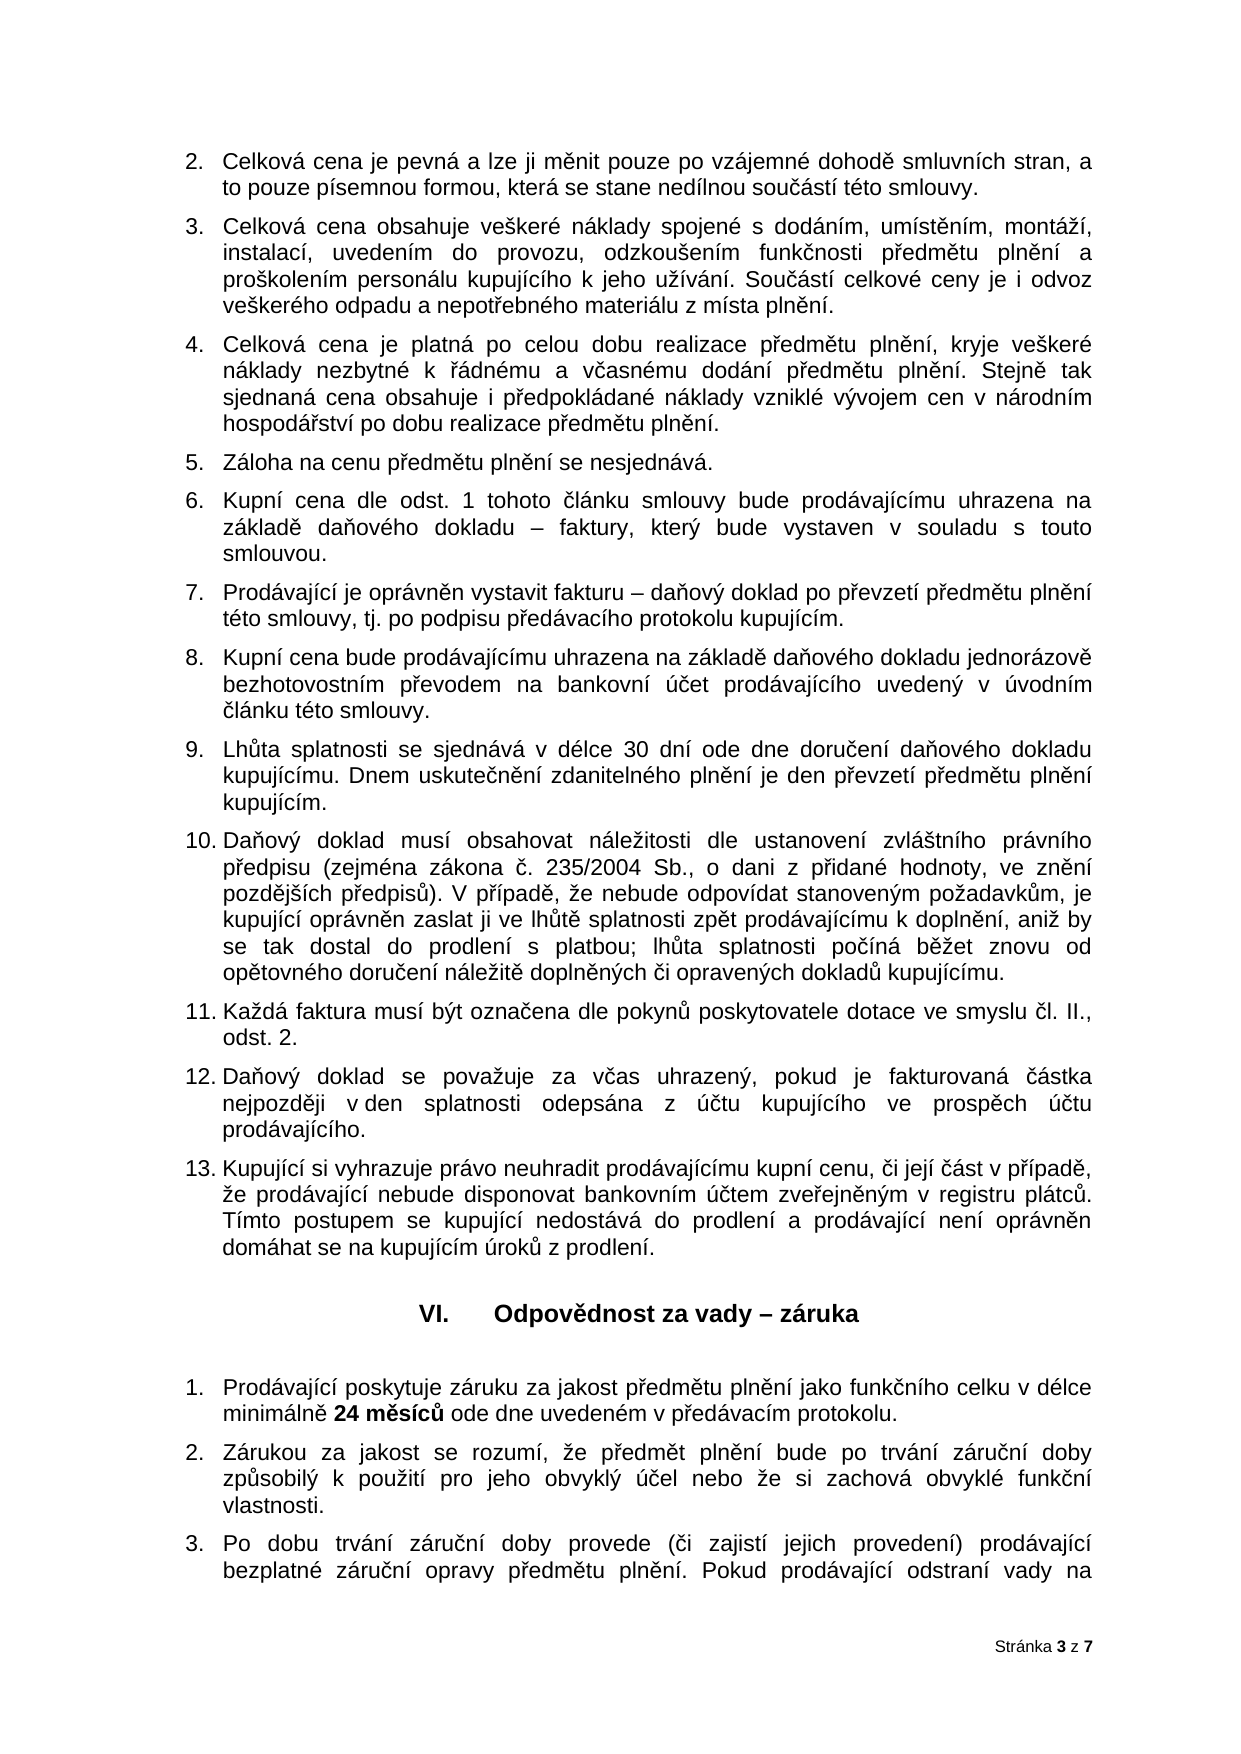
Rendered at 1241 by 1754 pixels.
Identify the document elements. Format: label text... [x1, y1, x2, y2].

list Každá faktura musí být označena dle pokynů poskytovatele dotace ve smyslu čl. II., odst. 2. [185, 998, 1093, 1051]
list Celková cena je pevná a lze ji měnit pouze po vzájemné dohodě smluvních stran, a to pouze písemnou formou, která se stane nedílnou součástí této smlouvy. [185, 148, 1093, 200]
list Odpovědnost za vady – záruka [185, 1299, 1093, 1328]
list Daňový doklad musí obsahovat náležitosti dle ustanovení zvláštního právního předpisu (zejména zákona č. 235/2004 Sb., o dani z přidané hodnoty, ve znění pozdějších předpisů). V případě, že nebude odpovídat stanoveným požadavkům, je kupující oprávněn zaslat ji ve lhůtě splatnosti zpět prodávajícímu k doplnění, aniž by se tak dostal do prodlení s platbou; lhůta splatnosti počíná běžet znovu od opětovného doručení náležitě doplněných či opravených dokladů kupujícímu. [185, 827, 1093, 986]
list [185, 1530, 1093, 1583]
list Celková cena obsahuje veškeré náklady spojené s dodáním, umístěním, montáží, instalací, uvedením do provozu, odzkoušením funkčnosti předmětu plnění a proškolením personálu kupujícího k jeho užívání. Součástí celkové ceny je i odvoz veškerého odpadu a nepotřebného materiálu z místa plnění. [185, 213, 1093, 318]
list Lhůta splatnosti se sjednává v délce 30 dní ode dne doručení daňového dokladu kupujícímu. Dnem uskutečnění zdanitelného plnění je den převzetí předmětu plnění kupujícím. [185, 736, 1093, 815]
list Kupní cena dle odst. 1 tohoto článku smlouvy bude prodávajícímu uhrazena na základě daňového dokladu – faktury, který bude vystaven v souladu s touto smlouvou. [185, 487, 1093, 567]
list Záloha na cenu předmětu plnění se nesjednává. [185, 449, 1093, 475]
list Prodávající poskytuje záruku za jakost předmětu plnění jako funkčního celku v délce minimálně 24 měsíců ode dne uvedeném v předávacím protokolu. [185, 1374, 1093, 1426]
list Kupující si vyhrazuje právo neuhradit prodávajícímu kupní cenu, či její část v případě, že prodávající nebude disponovat bankovním účtem zveřejněným v registru plátců. Tímto postupem se kupující nedostává do prodlení a prodávající není oprávněn domáhat se na kupujícím úroků z prodlení. [185, 1155, 1093, 1260]
list Prodávající je oprávněn vystavit fakturu – daňový doklad po převzetí předmětu plnění této smlouvy, tj. po podpisu předávacího protokolu kupujícím. [185, 579, 1093, 632]
list Celková cena je platná po celou dobu realizace předmětu plnění, kryje veškeré náklady nezbytné k řádnému a včasnému dodání předmětu plnění. Stejně tak sjednaná cena obsahuje i předpokládané náklady vzniklé vývojem cen v národním hospodářství po dobu realizace předmětu plnění. [185, 331, 1093, 436]
list Kupní cena bude prodávajícímu uhrazena na základě daňového dokladu jednorázově bezhotovostním převodem na bankovní účet prodávajícího uvedený v úvodním článku této smlouvy. [185, 644, 1093, 723]
list Zárukou za jakost se rozumí, že předmět plnění bude po trvání záruční doby způsobilý k použití pro jeho obvyklý účel nebo že si zachová obvyklé funkční vlastnosti. [185, 1439, 1093, 1518]
list Daňový doklad se považuje za včas uhrazený, pokud je fakturovaná částka nejpozději v den splatnosti odepsána z účtu kupujícího ve prospěch účtu prodávajícího. [185, 1063, 1093, 1142]
